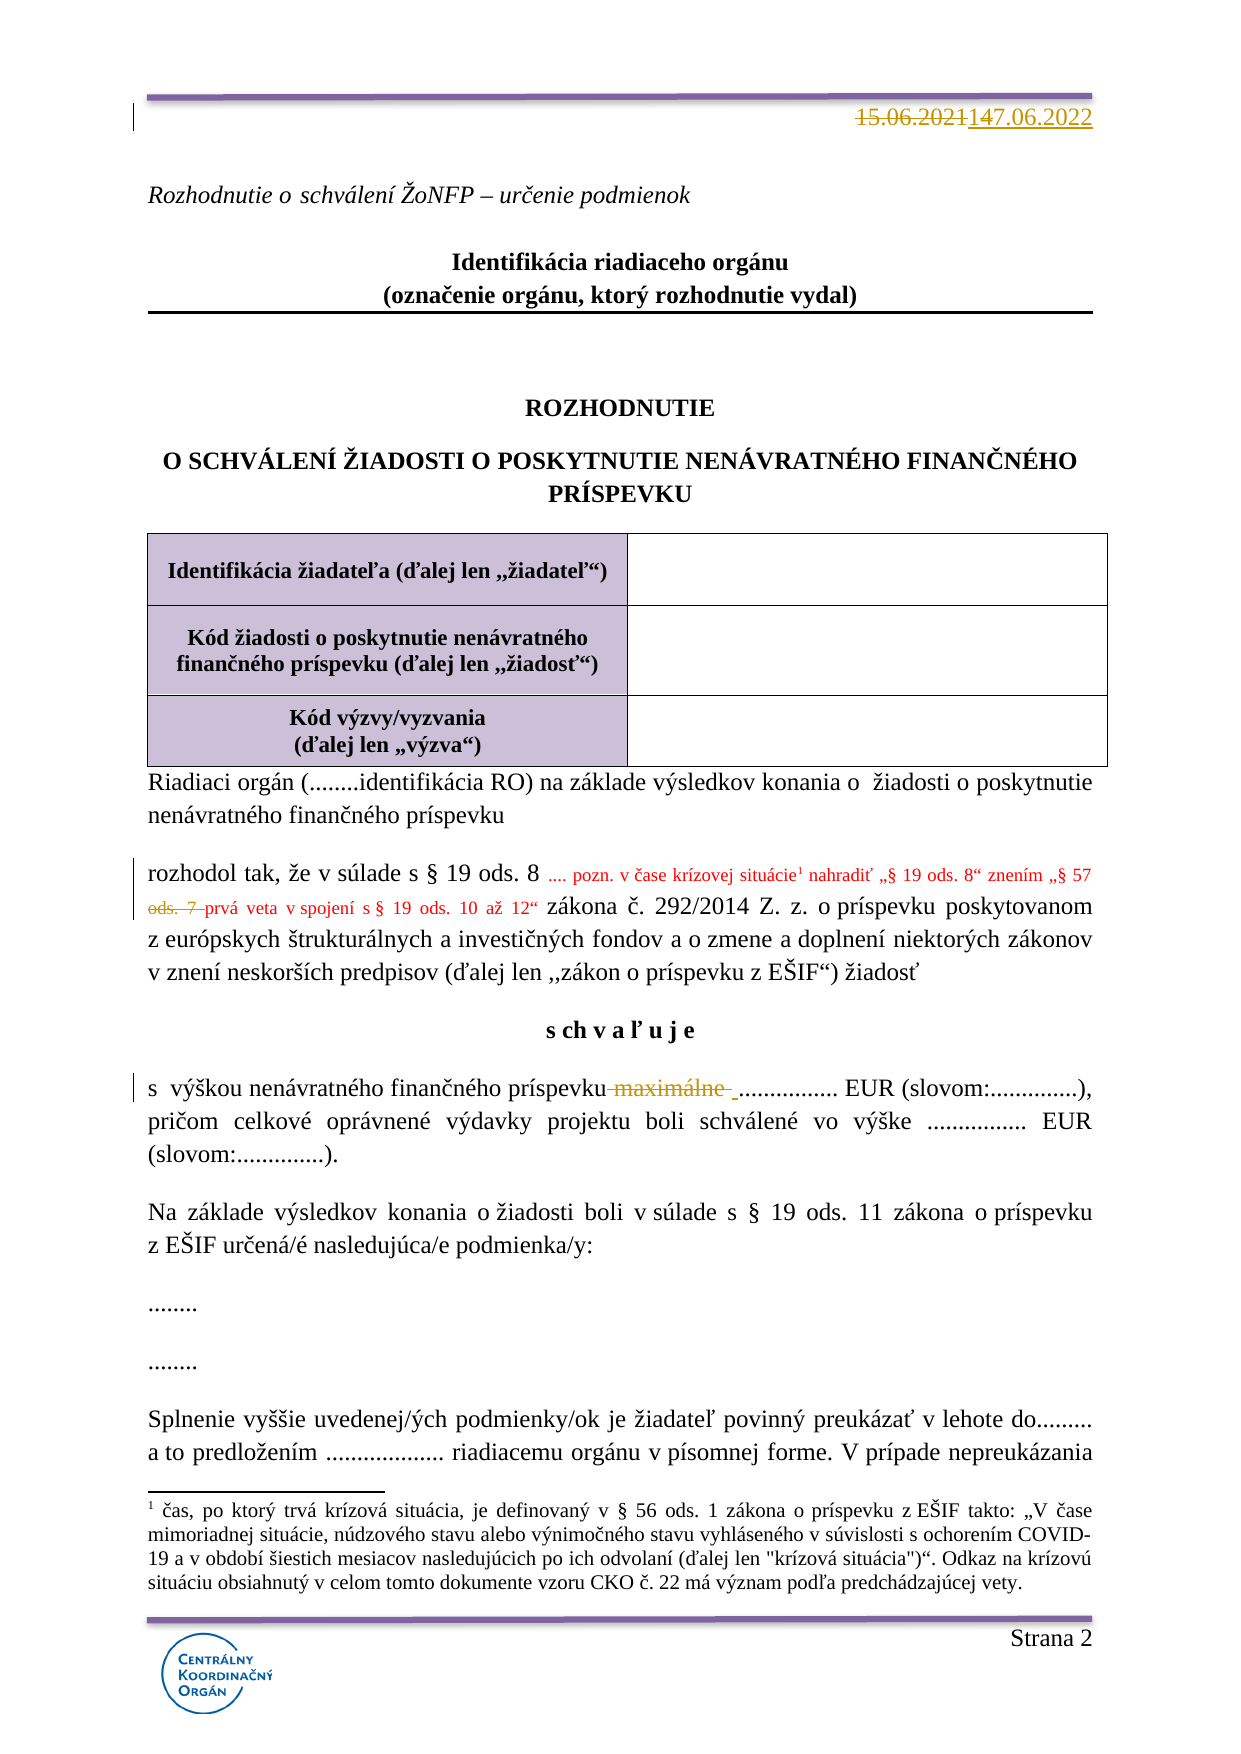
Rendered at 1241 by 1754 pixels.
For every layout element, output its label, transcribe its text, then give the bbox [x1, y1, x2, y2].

text Identifikácia riadiaceho orgánu [148, 247, 1093, 275]
text Rozhodnutie o schválení ŽoNFP – určenie podmienok [148, 181, 1093, 209]
text ROZHODNUTIE [148, 393, 1093, 421]
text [148, 1404, 1093, 1466]
text s výškou nenávratného finančného príspevku................ EUR (slovom:..............), pričom celkové oprávnené výdavky projektu boli schválené vo výške ................ EUR (slovom:..............). [148, 1073, 1093, 1168]
table_header [628, 534, 1107, 605]
table_cell [628, 606, 1107, 694]
table_cell Kód výzvy/vyzvania (ďalej len „výzva“) [148, 696, 627, 766]
text s ch v a ľ u j e [148, 1015, 1093, 1044]
picture [159, 1631, 272, 1713]
text ........ [148, 1288, 1093, 1317]
text Na základe výsledkov konania o žiadosti boli v súlade s § 19 ods. 11 zákona o príspevku z EŠIF určená/é nasledujúca/e podmienka/y: [148, 1197, 1093, 1259]
text O SCHVÁLENÍ ŽIADOSTI O POSKYTNUTIE NENÁVRATNÉHO FINANČNÉHO PRÍSPEVKU [148, 446, 1093, 508]
table_header Identifikácia žiadateľa (ďalej len ,,žiadateľ“) [148, 534, 627, 605]
text (označenie orgánu, ktorý rozhodnutie vydal) [148, 280, 1093, 311]
text ........ [148, 1346, 1093, 1375]
table_cell Kód žiadosti o poskytnutie nenávratného finančného príspevku (ďalej len ,,žiadosť“) [148, 606, 627, 694]
text Riadiaci orgán (........identifikácia RO) na základe výsledkov konania o žiadosti o poskytnutie nenávratného finančného príspevku [148, 767, 1093, 829]
table_cell [628, 696, 1107, 766]
text rozhodol tak, že v súlade s § 19 ods. 8 .... pozn. v čase krízovej situácie nahradiť „§ 19 ods. 8“ znením „§ 57 prvá veta v spojení s § 19 ods. 10 až 12“ zákona č. 292/2014 Z. z. o príspevku poskytovanom z európskych štrukturálnych a investičných fondov a o zmene a doplnení niektorých zákonov v znení neskorších predpisov (ďalej len ,,zákon o príspevku z EŠIF“) žiadosť [148, 858, 1093, 986]
